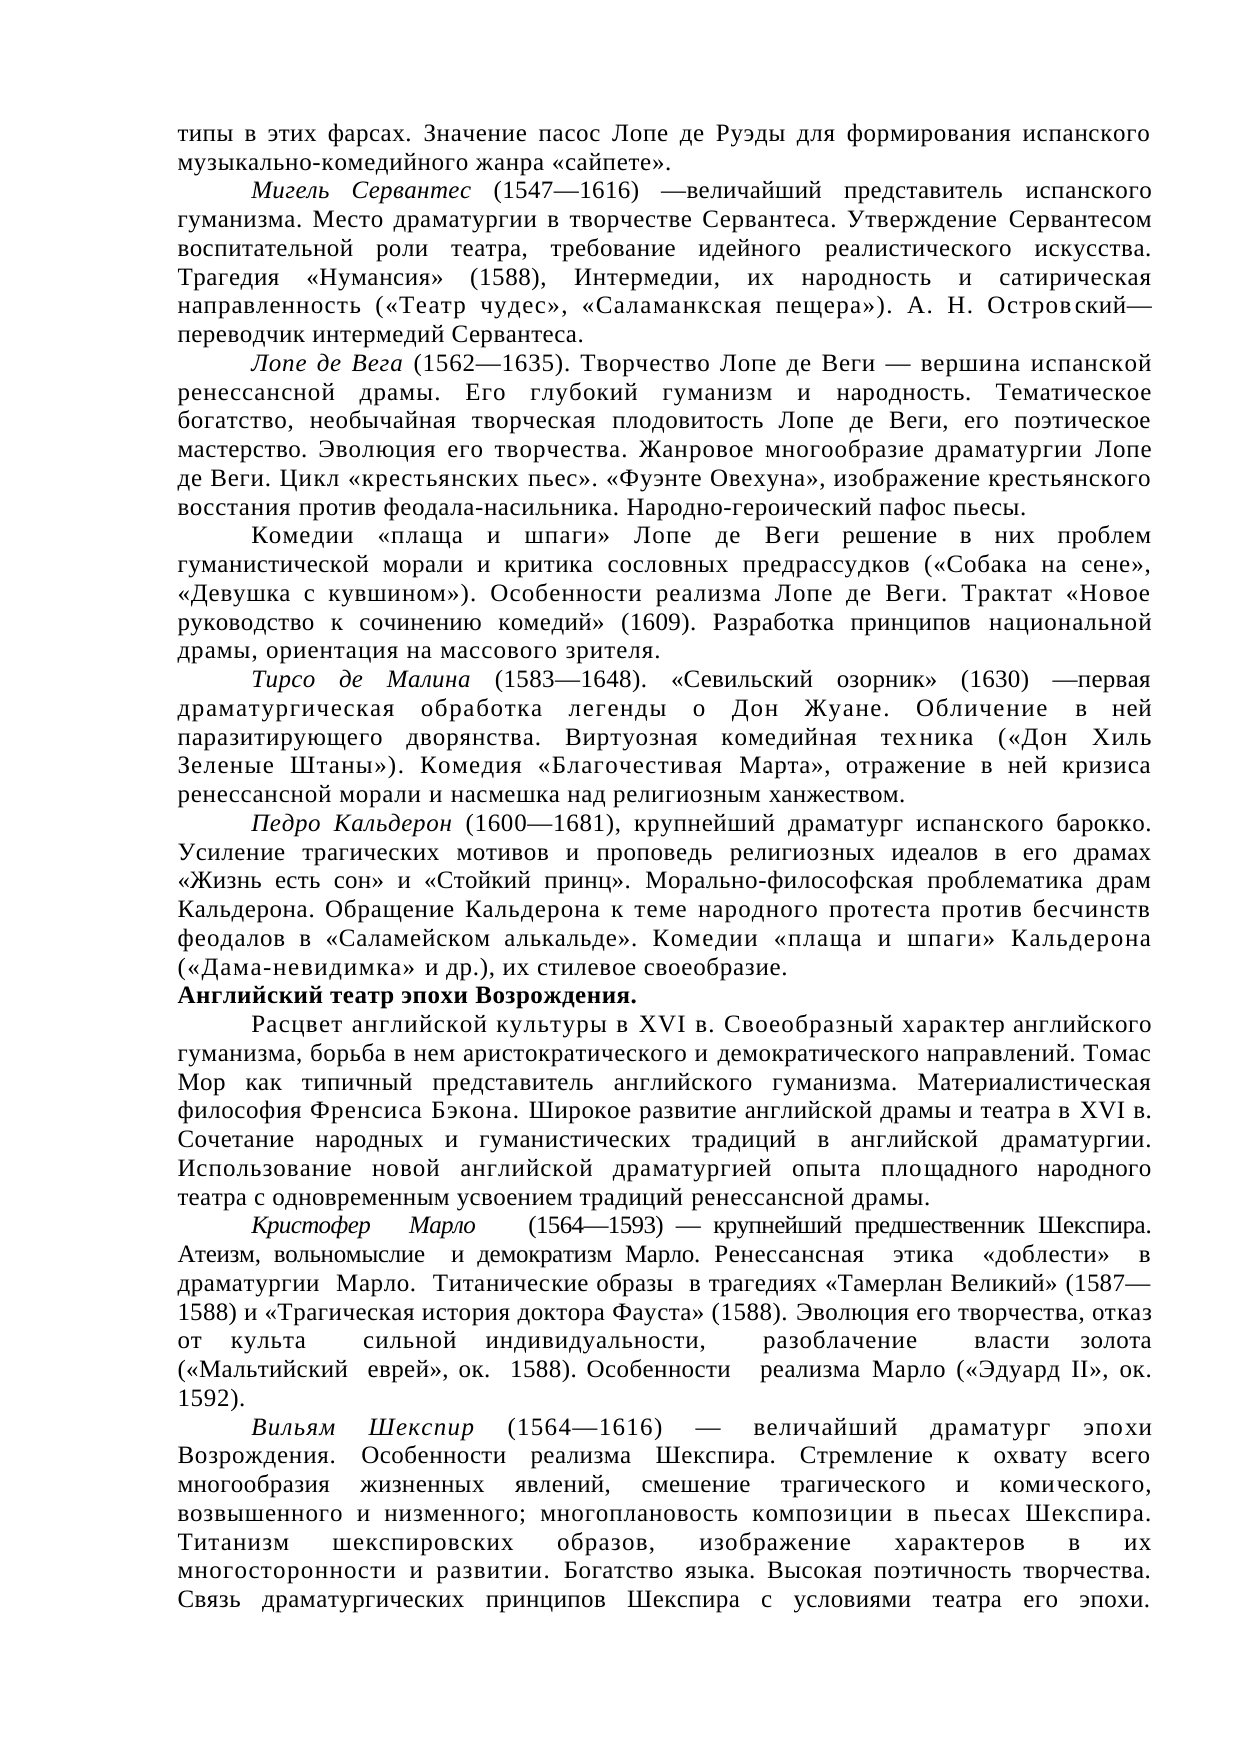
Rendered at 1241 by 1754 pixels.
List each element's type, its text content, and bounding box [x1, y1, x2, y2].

text Комедии «плаща и шпаги» Лопе де Веги решение в них проблем гуманистической морали и критика сословных предрассудков («Собака на сене», «Девушка с кувшином»). Особенности реализма Лопе де Веги. Трактат «Новое руководство к сочинению комедий» (1609). Разработка принципов национальной драмы, ориентация на массового зрителя. [177, 521, 1152, 664]
text Тирсо де Малина (1583—1648). «Севильский озорник» (1630) —первая драматургическая обработка легенды о Дон Жуане. Обличение в ней паразитирующего дворянства. Виртуозная комедийная техника («Дон Хиль Зеленые Штаны»). Комедия «Благочестивая Марта», отражение в ней кризиса ренессансной морали и насмешка над религиозным ханжеством. [177, 664, 1152, 808]
text Расцвет английской культуры в XVI в. Своеобразный характер английского гуманизма, борьба в нем аристократического и демократического направлений. Томас Мор как типичный представитель английского гуманизма. Материалистическая философия Френсиса Бэкона. Широкое развитие английской драмы и театра в XVI в. Сочетание народных и гуманистических традиций в английской драматургии. Использование новой английской драматургией опыта площадного народного театра с одновременным усвоением традиций ренессансной драмы. [177, 1009, 1152, 1211]
text Лопе де Вега (1562—1635). Творчество Лопе де Веги — вершина испанской ренессансной драмы. Его глубокий гуманизм и народность. Тематическое богатство, необычайная творческая плодовитость Лопе де Веги, его поэтическое мастерство. Эволюция его творчества. Жанровое многообразие драматургии Лопе де Веги. Цикл «крестьянских пьес». «Фуэнте Овехуна», изображение крестьянского восстания против феодала-насильника. Народно-героический пафос пьесы. [177, 348, 1152, 521]
text Английский театр эпохи Возрождения. [177, 981, 1152, 1009]
text Мигель Сервантес (1547—1616) —величайший представитель испанского гуманизма. Место драматургии в творчестве Сервантеса. Утверждение Сервантесом воспитательной роли театра, требование идейного реалистического искусства. Трагедия «Нумансия» (1588), Интермедии, их народность и сатирическая направленность («Театр чудес», «Саламанкская пещера»). А. Н. Островский— переводчик интермедий Сервантеса. [177, 176, 1152, 348]
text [177, 118, 1152, 176]
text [177, 1412, 1152, 1613]
text Кристофер Марло (1564—1593) — крупнейший предшественник Шекспира. Атеизм, вольномыслие и демократизм Марло. Ренессансная этика «доблести» в драматургии Марло. Титанические образы в трагедиях «Тамерлан Великий» (1587—1588) и «Трагическая история доктора Фауста» (1588). Эволюция его творчества, отказ от культа сильной индивидуальности, разоблачение власти золота («Мальтийский еврей», ок. 1588). Особенности реализма Марло («Эдуард II», ок. 1592). [177, 1211, 1152, 1412]
text Педро Кальдерон (1600—1681), крупнейший драматург испанского барокко. Усиление трагических мотивов и проповедь религиозных идеалов в его драмах «Жизнь есть сон» и «Стойкий принц». Морально-философская проблематика драм Кальдерона. Обращение Кальдерона к теме народного протеста против бесчинств феодалов в «Саламейском алькальде». Комедии «плаща и шпаги» Кальдерона («Дама-невидимка» и др.), их стилевое своеобразие. [177, 808, 1152, 981]
